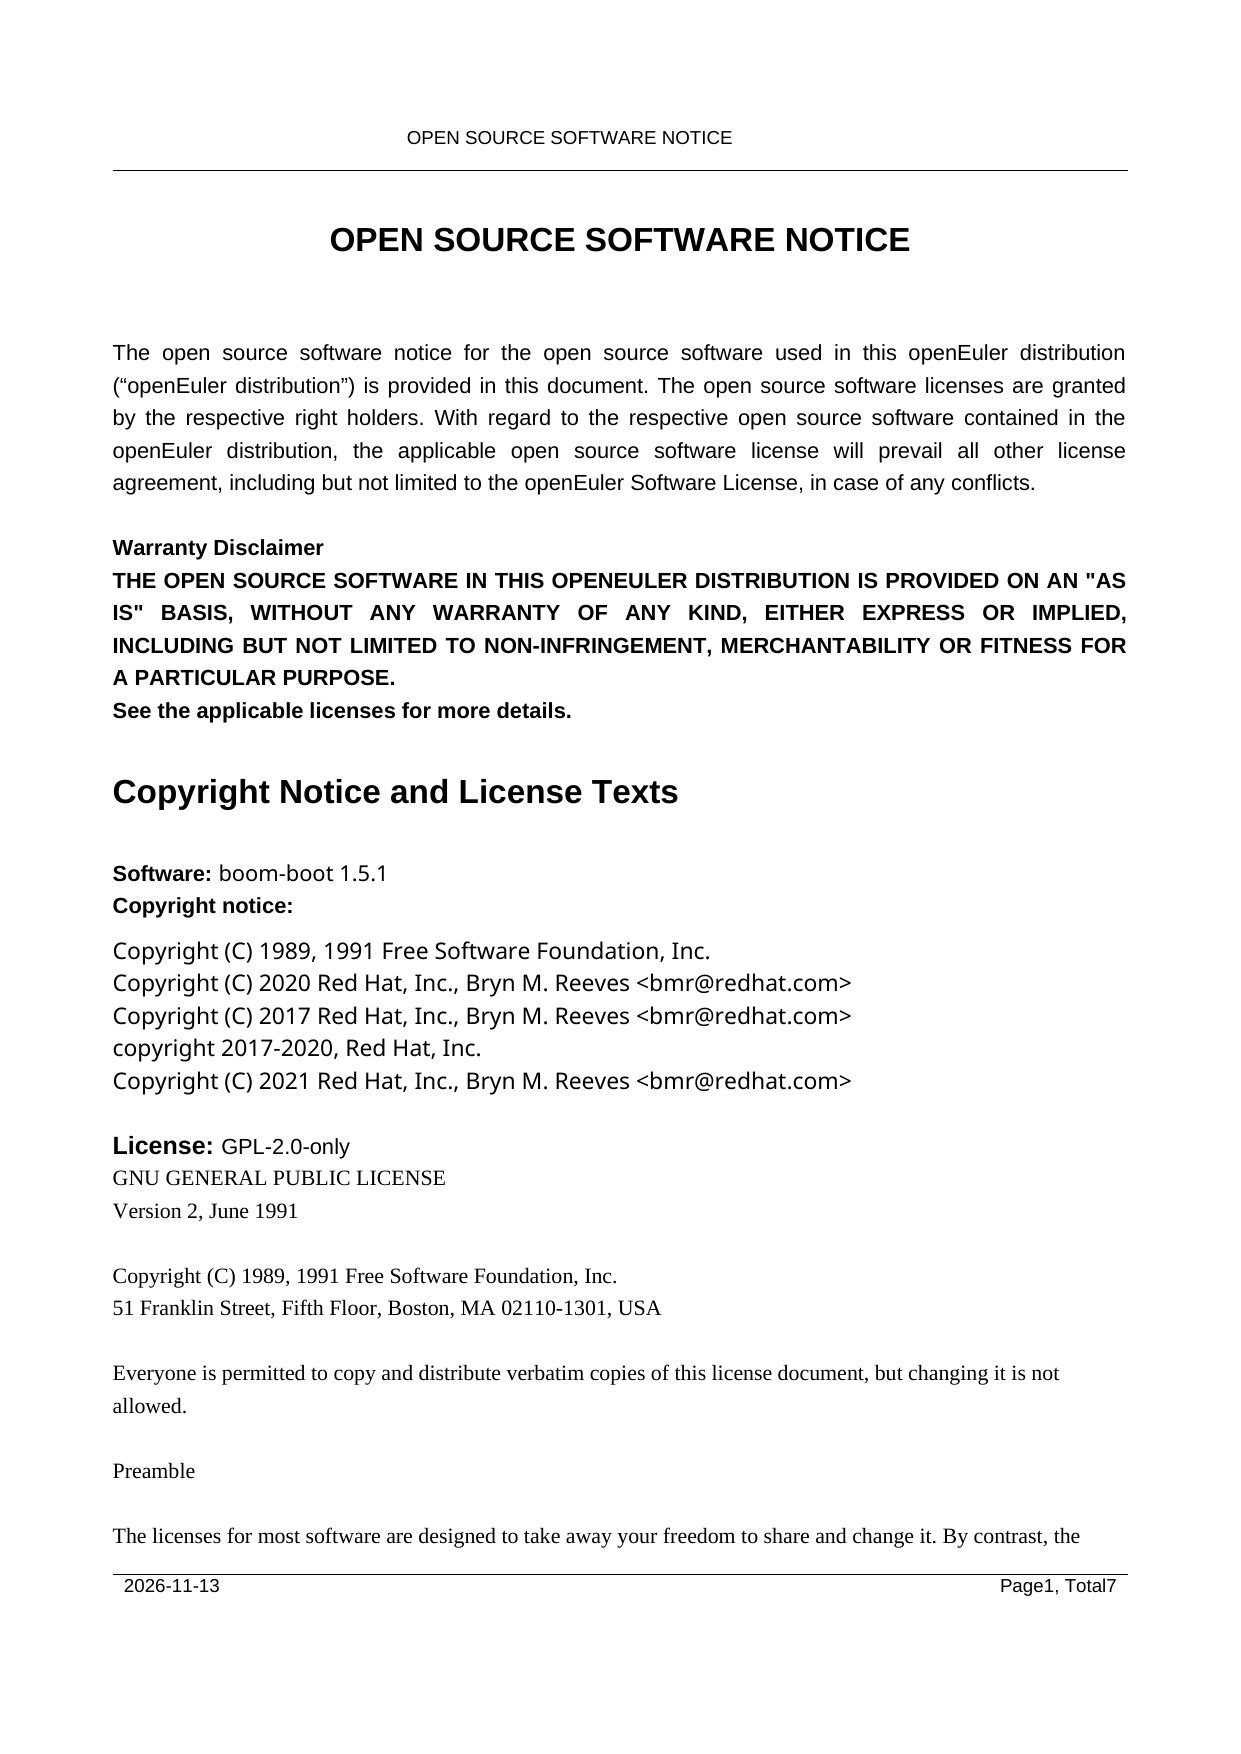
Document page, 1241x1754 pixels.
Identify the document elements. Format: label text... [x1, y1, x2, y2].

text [112, 1161, 1128, 1551]
text Warranty Disclaimer [112, 531, 1128, 564]
text Copyright Notice and License Texts [112, 759, 1128, 824]
text Copyright (C) 1989, 1991 Free Software Foundation, Inc. Copyright (C) 2020 Red Hat, Inc., Bryn M. Reeves <bmr@redhat.com> Copyright (C) 2017 Red Hat, Inc., Bryn M. Reeves <bmr@redhat.com> copyright 2017-2020, Red Hat, Inc. Copyright (C) 2021 Red Hat, Inc., Bryn M. Reeves <bmr@redhat.com> [112, 934, 1128, 1129]
text THE OPEN SOURCE SOFTWARE IN THIS OPENEULER DISTRIBUTION IS PROVIDED ON AN "AS IS" BASIS, WITHOUT ANY WARRANTY OF ANY KIND, EITHER EXPRESS OR IMPLIED, INCLUDING BUT NOT LIMITED TO NON-INFRINGEMENT, MERCHANTABILITY OR FITNESS FOR A PARTICULAR PURPOSE. See the applicable licenses for more details. [112, 564, 1128, 726]
text The open source software notice for the open source software used in this openEuler distribution (“openEuler distribution”) is provided in this document. The open source software licenses are granted by the respective right holders. With regard to the respective open source software contained in the openEuler distribution, the applicable open source software license will prevail all other license agreement, including but not limited to the openEuler Software License, in case of any conflicts. [112, 336, 1128, 499]
text Copyright notice: [112, 889, 1128, 921]
title Software: boom-boot 1.5.1 [112, 856, 1128, 889]
text License: GPL-2.0-only [112, 1129, 1128, 1161]
text OPEN SOURCE SOFTWARE NOTICE [112, 206, 1128, 271]
